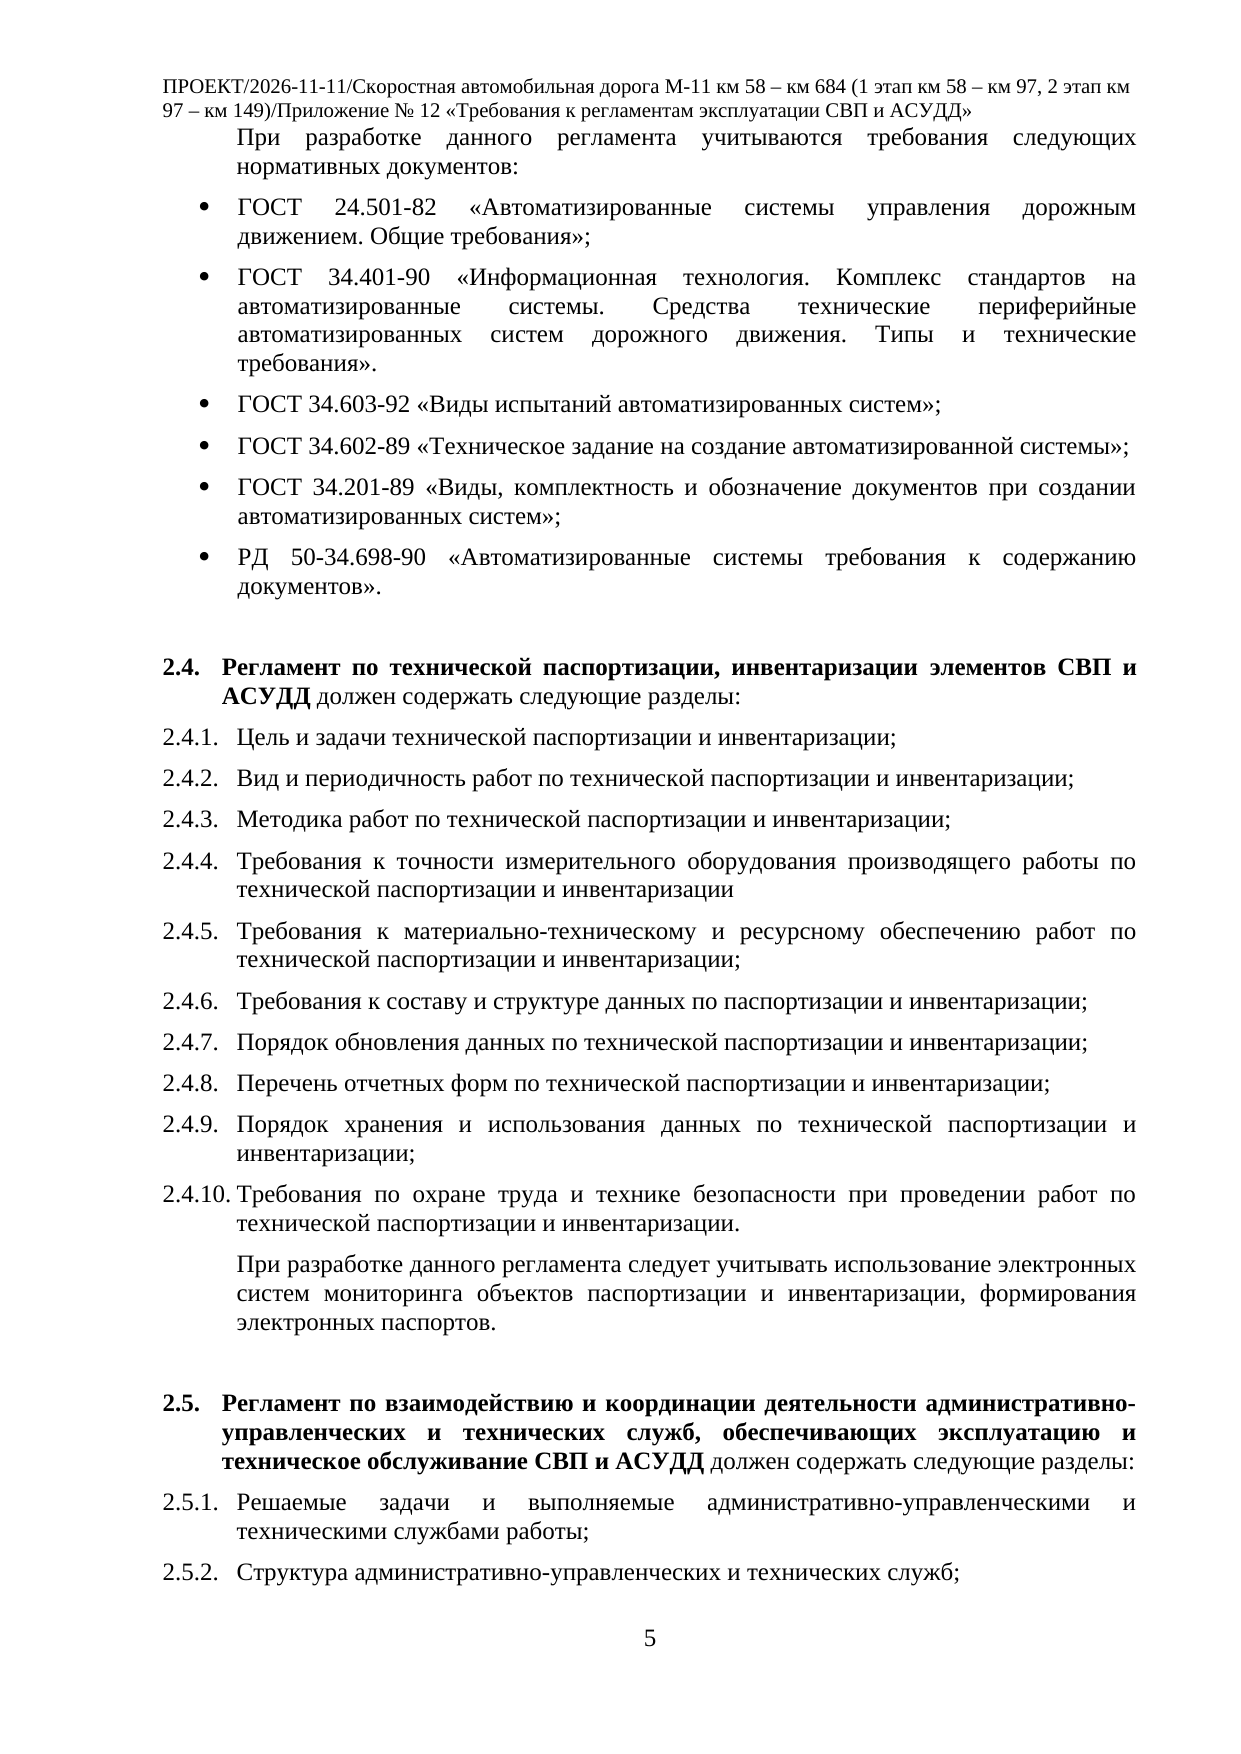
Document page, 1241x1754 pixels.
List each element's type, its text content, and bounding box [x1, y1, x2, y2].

list При разработке данного регламента учитываются требования следующих нормативных документов: [236, 122, 1137, 179]
list ГОСТ 34.602-89 «Техническое задание на создание автоматизированной системы»; [200, 431, 1137, 459]
list Перечень отчетных форм по технической паспортизации и инвентаризации; [162, 1068, 1137, 1097]
list При разработке данного регламента следует учитывать использование электронных систем мониторинга объектов паспортизации и инвентаризации, формирования электронных паспортов. [236, 1249, 1137, 1336]
list ГОСТ 34.603-92 «Виды испытаний автоматизированных систем»; [200, 389, 1137, 418]
list Требования к составу и структуре данных по паспортизации и инвентаризации; [162, 986, 1137, 1014]
subtitle Регламент по технической паспортизации, инвентаризации элементов СВП и АСУДД должен содержать следующие разделы: [162, 652, 1137, 709]
subtitle Регламент по взаимодействию и координации деятельности административно-управленческих и технических служб, обеспечивающих эксплуатацию и техническое обслуживание СВП и АСУДД должен содержать следующие разделы: [162, 1388, 1137, 1474]
list Порядок обновления данных по технической паспортизации и инвентаризации; [162, 1027, 1137, 1056]
list Структура административно-управленческих и технических служб; [162, 1557, 1137, 1586]
list РД 50-34.698-90 «Автоматизированные системы требования к содержанию документов». [200, 542, 1137, 599]
list Методика работ по технической паспортизации и инвентаризации; [162, 804, 1137, 833]
list Вид и периодичность работ по технической паспортизации и инвентаризации; [162, 763, 1137, 792]
list Требования к материально-техническому и ресурсному обеспечению работ по технической паспортизации и инвентаризации; [162, 916, 1137, 973]
list Требования по охране труда и технике безопасности при проведении работ по технической паспортизации и инвентаризации. [162, 1179, 1137, 1237]
list ГОСТ 34.401-90 «Информационная технология. Комплекс стандартов на автоматизированные системы. Средства технические периферийные автоматизированных систем дорожного движения. Типы и технические требования». [200, 262, 1137, 377]
list Цель и задачи технической паспортизации и инвентаризации; [162, 722, 1137, 751]
list Порядок хранения и использования данных по технической паспортизации и инвентаризации; [162, 1109, 1137, 1167]
list Требования к точности измерительного оборудования производящего работы по технической паспортизации и инвентаризации [162, 846, 1137, 903]
list ГОСТ 34.201-89 «Виды, комплектность и обозначение документов при создании автоматизированных систем»; [200, 472, 1137, 529]
list Решаемые задачи и выполняемые административно-управленческими и техническими службами работы; [162, 1487, 1137, 1544]
list ГОСТ 24.501-82 «Автоматизированные системы управления дорожным движением. Общие требования»; [200, 192, 1137, 249]
